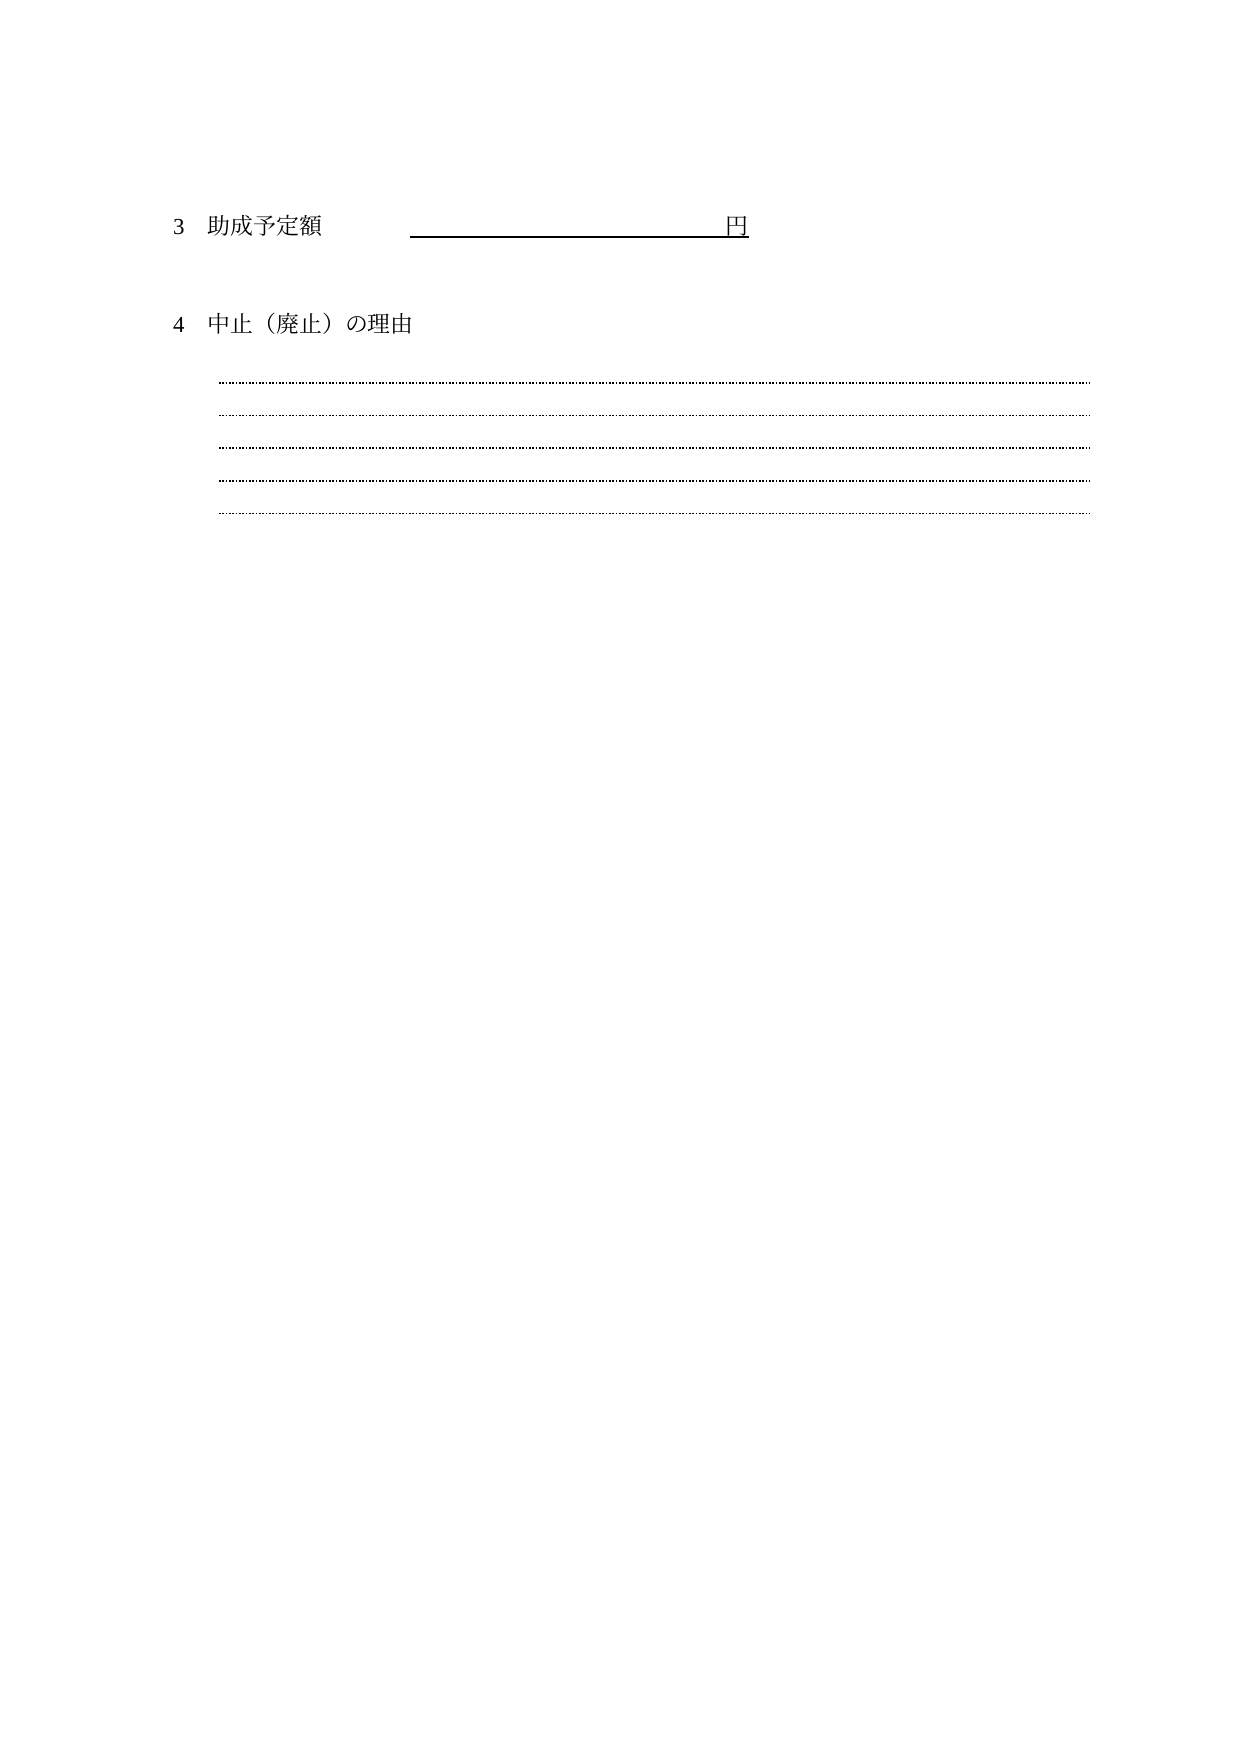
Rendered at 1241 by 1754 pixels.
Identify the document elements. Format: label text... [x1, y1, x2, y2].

text 4 中止（廃止）の理由 [173, 290, 1090, 355]
text 3 助成予定額 円 [173, 192, 1090, 257]
